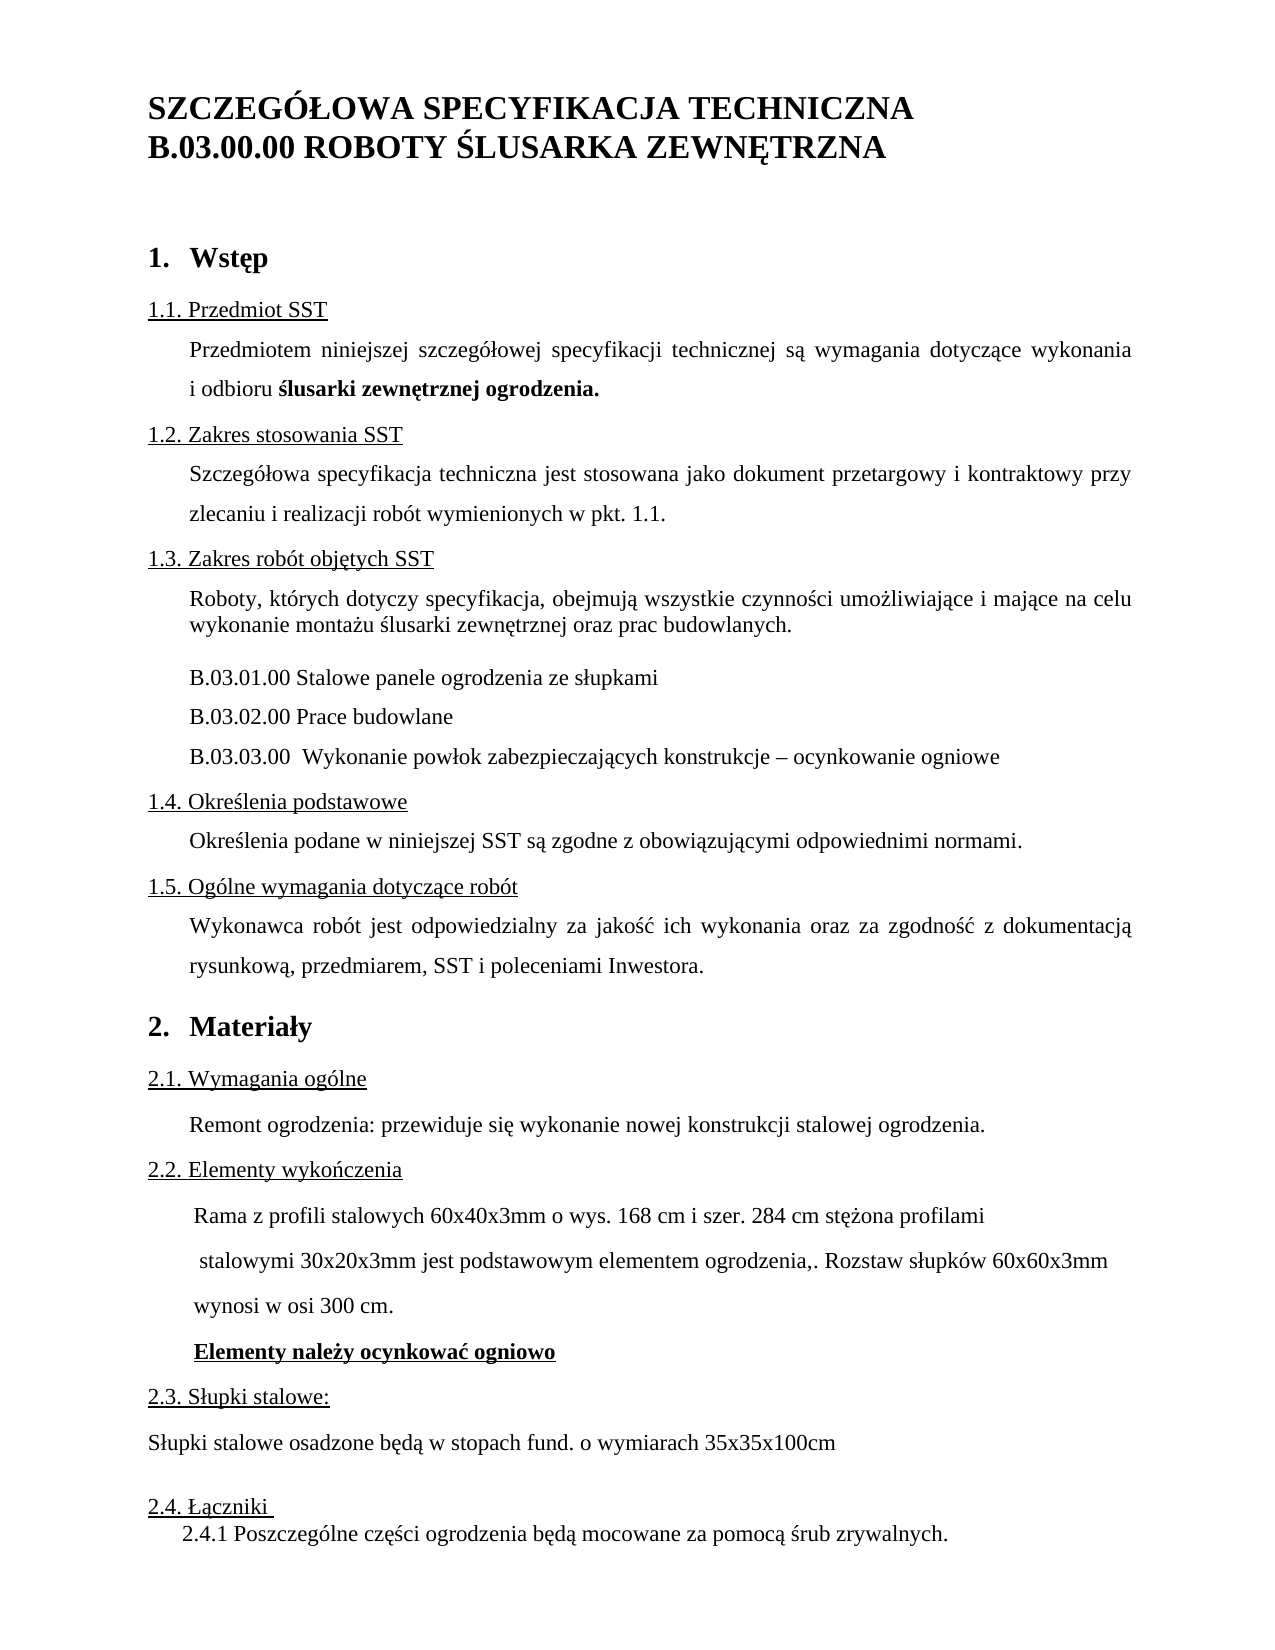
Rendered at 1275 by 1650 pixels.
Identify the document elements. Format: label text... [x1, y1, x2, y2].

text 1.2. Zakres stosowania SST [148, 421, 1133, 447]
text Szczegółowa specyfikacja techniczna jest stosowana jako dokument przetargowy i kontraktowy przy zlecaniu i realizacji robót wymienionych w pkt. 1.1. [189, 460, 1133, 526]
text 2.1. Wymagania ogólne [148, 1065, 1133, 1092]
text 2.3. Słupki stalowe: [148, 1383, 1133, 1410]
text stalowymi 30x20x3mm jest podstawowym elementem ogrodzenia,. Rozstaw słupków 60x60x3mm [148, 1247, 1133, 1273]
text Wykonawca robót jest odpowiedzialny za jakość ich wykonania oraz za zgodność z dokumentacją rysunkową, przedmiarem, SST i poleceniami Inwestora. [189, 912, 1133, 978]
text 1.1. Przedmiot SST [148, 296, 1133, 323]
text 1.4. Określenia podstawowe [148, 788, 1133, 814]
text Określenia podane w niniejszej SST są zgodne z obowiązującymi odpowiednimi normami. [189, 828, 1133, 854]
text B.03.02.00 Prace budowlane [189, 703, 1133, 729]
text 1.3. Zakres robót objętych SST [148, 545, 1133, 572]
text 1.5. Ogólne wymagania dotyczące robót [148, 873, 1133, 899]
text Remont ogrodzenia: przewiduje się wykonanie nowej konstrukcji stalowej ogrodzenia. [177, 1111, 1133, 1137]
text B.03.00.00 ROBOTY ŚLUSARKA ZEWNĘTRZNA [148, 127, 1133, 165]
text Słupki stalowe osadzone będą w stopach fund. o wymiarach 35x35x100cm [148, 1429, 1133, 1455]
text Przedmiotem niniejszej szczegółowej specyfikacji technicznej są wymagania dotyczące wykonania i odbioru ślusarki zewnętrznej ogrodzenia. [189, 336, 1133, 402]
text 2. Materiały [148, 1009, 1133, 1043]
text B.03.01.00 Stalowe panele ogrodzenia ze słupkami [189, 664, 1133, 690]
text SZCZEGÓŁOWA SPECYFIKACJA TECHNICZNA [148, 89, 1133, 127]
text Rama z profili stalowych 60x40x3mm o wys. 168 cm i szer. 284 cm stężona profilami [148, 1202, 1133, 1228]
text 2.4. Łączniki [148, 1493, 1133, 1520]
text 2.4.1 Poszczególne części ogrodzenia będą mocowane za pomocą śrub zrywalnych. [148, 1520, 1133, 1546]
text 1. Wstęp [148, 240, 1133, 274]
text B.03.03.00 Wykonanie powłok zabezpieczających konstrukcje – ocynkowanie ogniowe [189, 743, 1133, 769]
text Roboty, których dotyczy specyfikacja, obejmują wszystkie czynności umożliwiające i mające na celu wykonanie montażu ślusarki zewnętrznej oraz prac budowlanych. [189, 585, 1133, 637]
text wynosi w osi 300 cm. [148, 1292, 1133, 1319]
text 2.2. Elementy wykończenia [148, 1156, 1133, 1183]
text Elementy należy ocynkować ogniowo [148, 1338, 1133, 1364]
